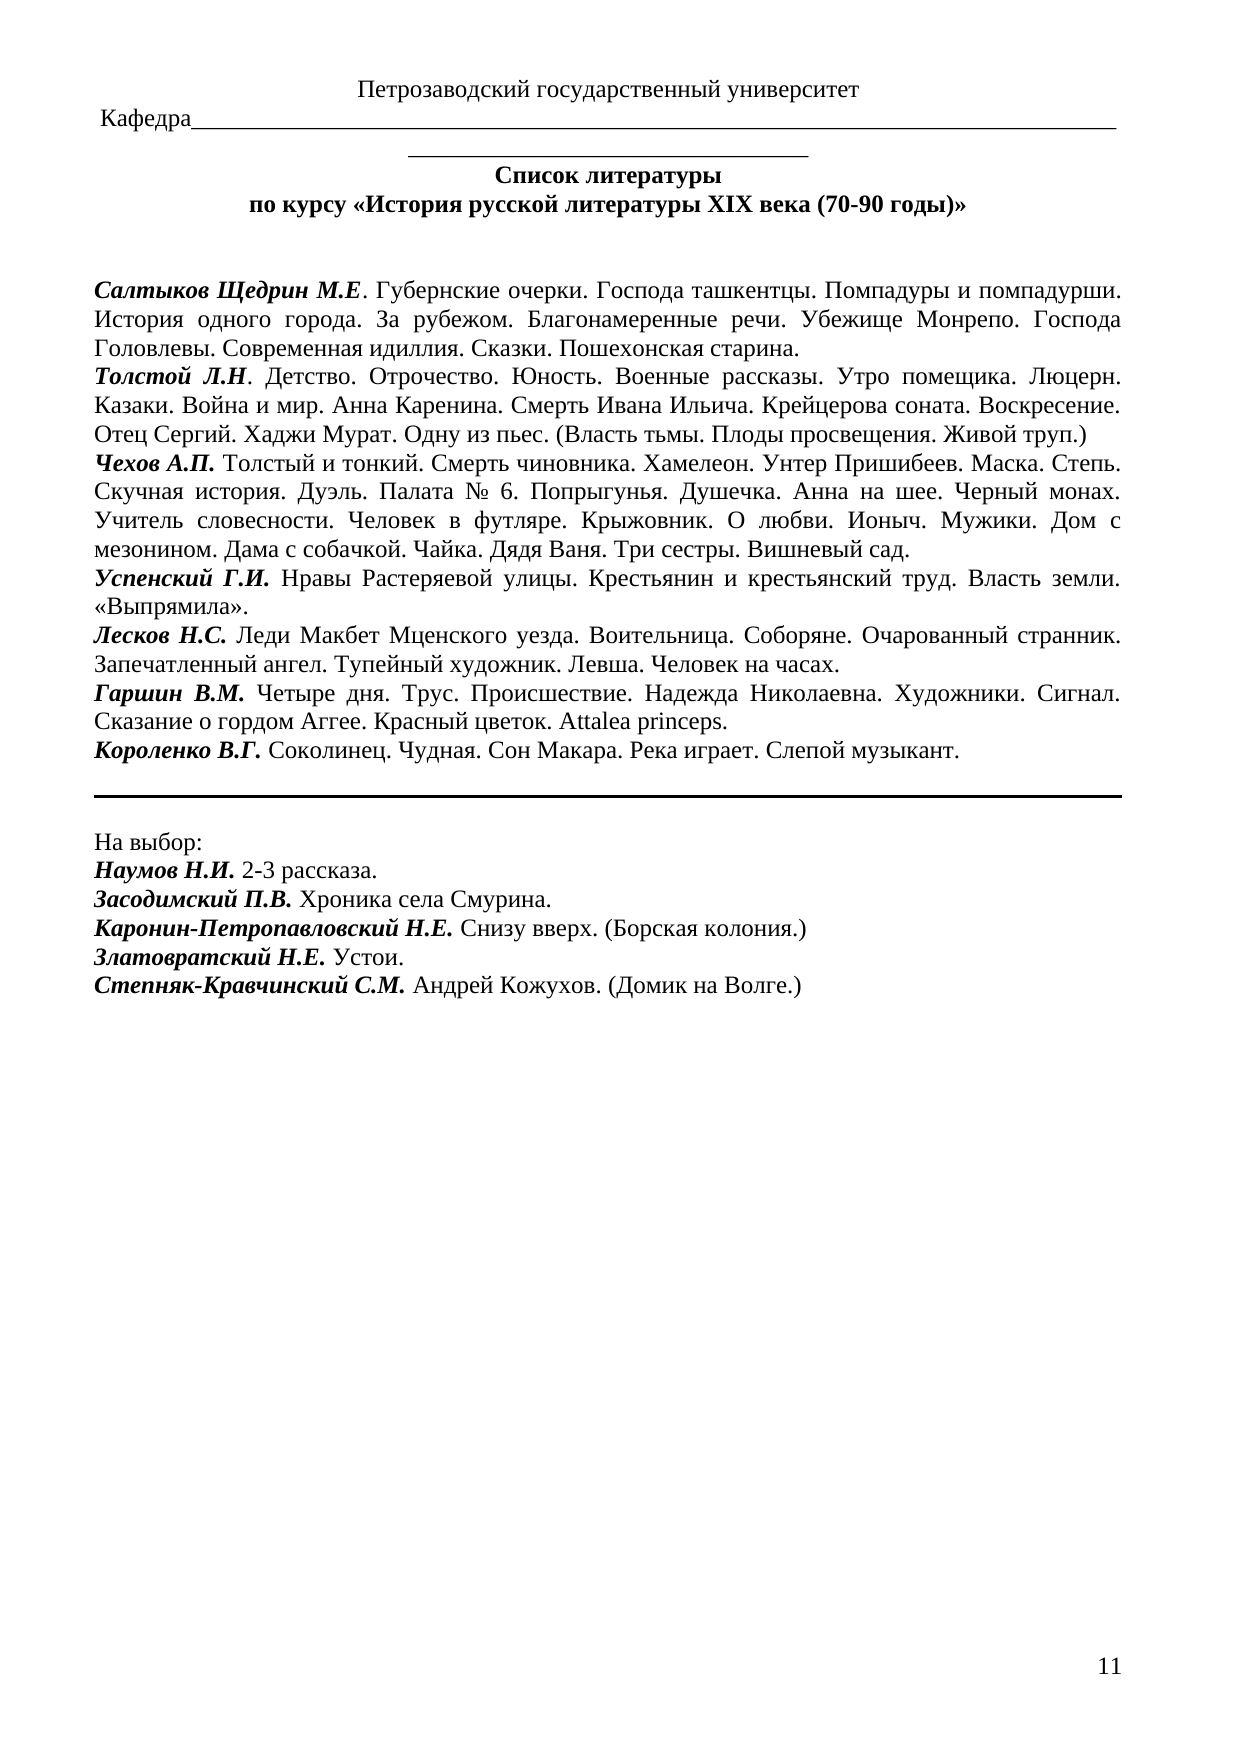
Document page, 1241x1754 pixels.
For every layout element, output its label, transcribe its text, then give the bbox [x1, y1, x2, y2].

text Степняк-Кравчинский С.М. Андрей Кожухов. (Домик на Волге.) [94, 970, 1122, 999]
text Златовратский Н.Е. Устои. [94, 942, 1122, 970]
text по курсу «История русской литературы XIX века (70-90 годы)» [94, 189, 1122, 218]
text Список литературы [94, 160, 1122, 189]
text Каронин-Петропавловский Н.Е. Снизу вверх. (Борская колония.) [94, 913, 1122, 942]
text Успенский Г.И. Нравы Растеряевой улицы. Крестьянин и крестьянский труд. Власть земли. «Выпрямила». [94, 563, 1122, 620]
text Засодимский П.В. Хроника села Смурина. [94, 884, 1122, 913]
text На выбор: [94, 827, 1122, 855]
text Наумов Н.И. 2-3 рассказа. [94, 855, 1122, 884]
text Салтыков Щедрин М.Е. Губернские очерки. Господа ташкентцы. Помпадуры и помпадурши. История одного города. За рубежом. Благонамеренные речи. Убежище Монрепо. Господа Головлевы. Современная идиллия. Сказки. Пошехонская старина. [94, 275, 1122, 361]
text Лесков Н.С. Леди Макбет Мценского уезда. Воительница. Соборяне. Очарованный странник. Запечатленный ангел. Тупейный художник. Левша. Человек на часах. [94, 620, 1122, 678]
text Чехов А.П. Толстый и тонкий. Смерть чиновника. Хамелеон. Унтер Пришибеев. Маска. Степь. Скучная история. Дуэль. Палата № 6. Попрыгунья. Душечка. Анна на шее. Черный монах. Учитель словесности. Человек в футляре. Крыжовник. О любви. Ионыч. Мужики. Дом с мезонином. Дама с собачкой. Чайка. Дядя Ваня. Три сестры. Вишневый сад. [94, 448, 1122, 563]
text Гаршин В.М. Четыре дня. Трус. Происшествие. Надежда Николаевна. Художники. Сигнал. Сказание о гордом Аггее. Красный цветок. Attalea princeps. [94, 678, 1122, 735]
text Толстой Л.Н. Детство. Отрочество. Юность. Военные рассказы. Утро помещика. Люцерн. Казаки. Война и мир. Анна Каренина. Смерть Ивана Ильича. Крейцерова соната. Воскресение. Отец Сергий. Хаджи Мурат. Одну из пьес. (Власть тьмы. Плоды просвещения. Живой труп.) [94, 361, 1122, 448]
text Короленко В.Г. Соколинец. Чудная. Сон Макара. Река играет. Слепой музыкант. [94, 735, 1122, 764]
